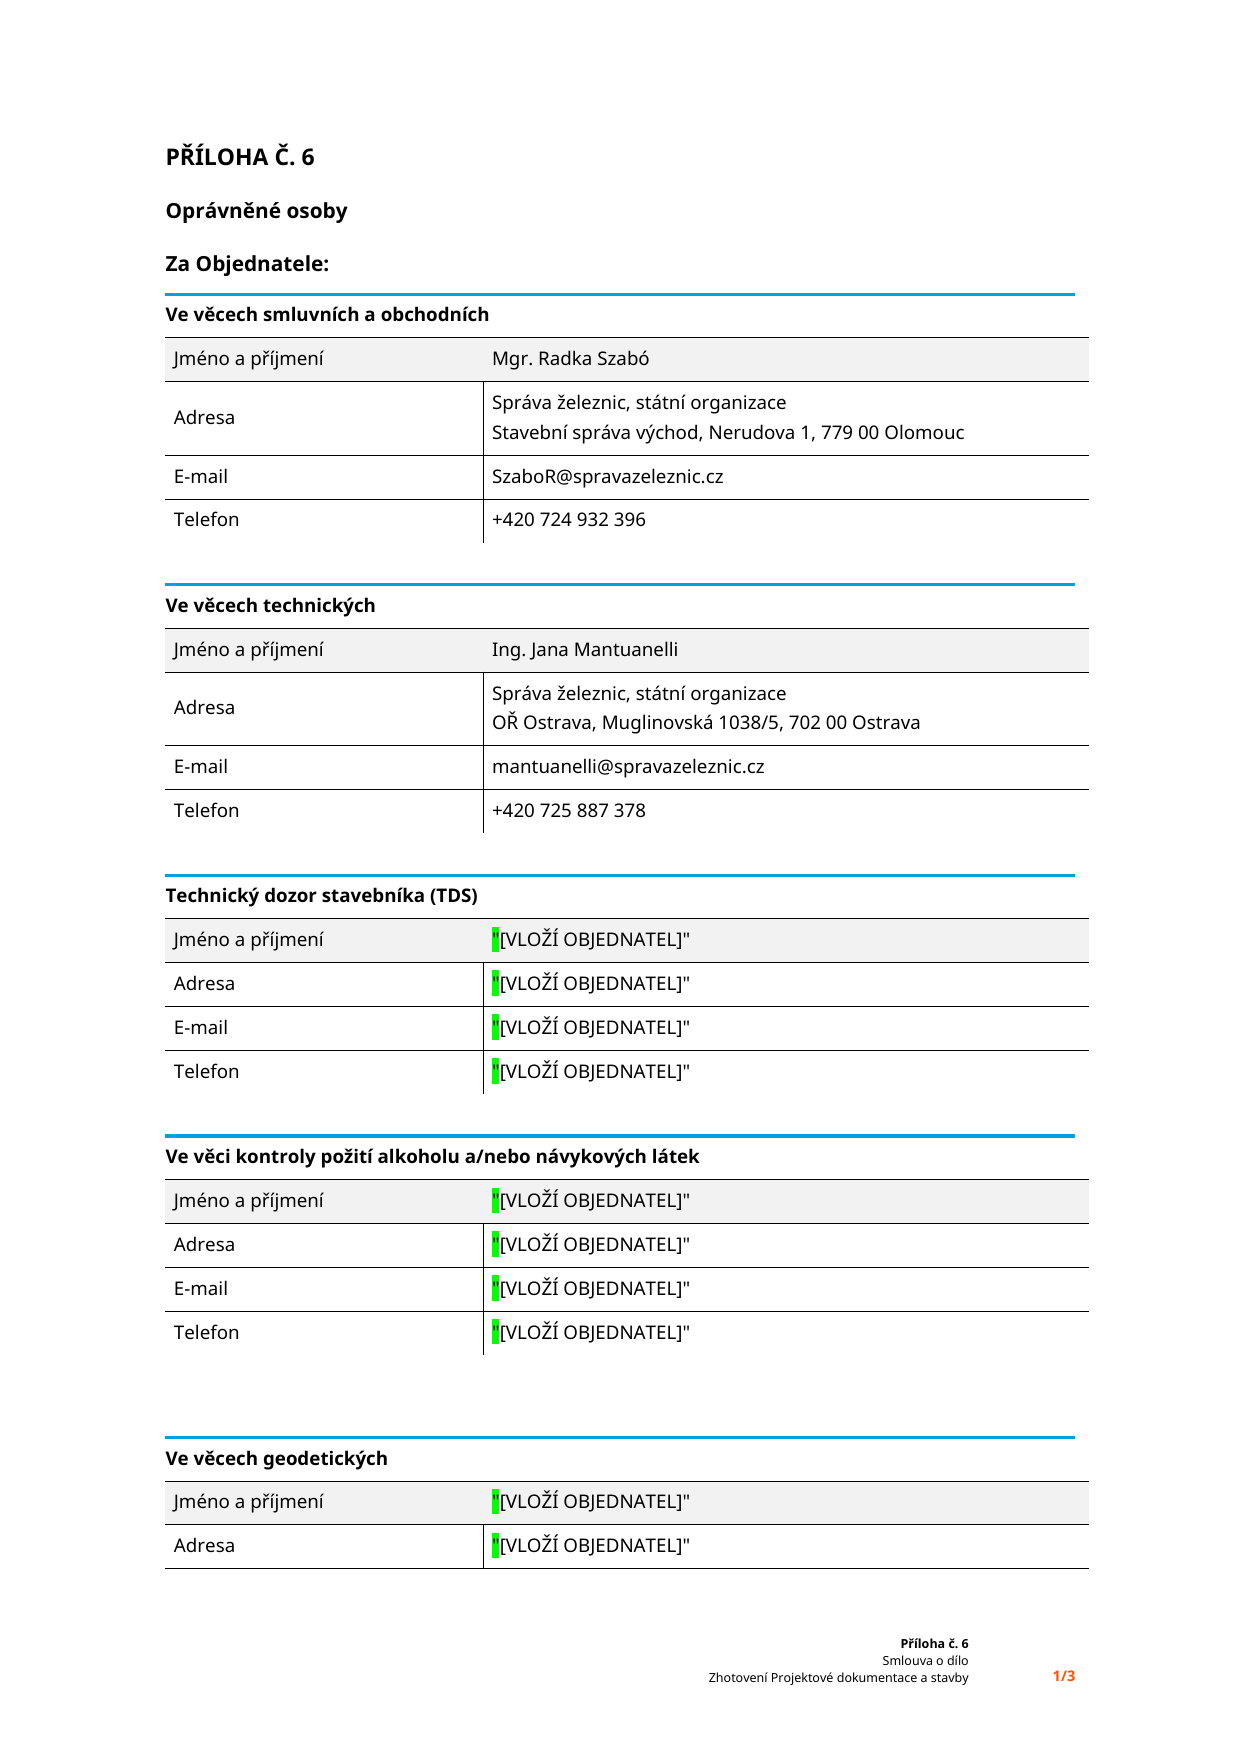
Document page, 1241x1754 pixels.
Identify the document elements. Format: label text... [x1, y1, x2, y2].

table_cell mantuanelli@spravazeleznic.cz [484, 746, 1089, 789]
table_header Jméno a příjmení [165, 919, 484, 962]
table_cell Adresa [165, 382, 483, 455]
text Ve věci kontroly požití alkoholu a/nebo návykových látek [165, 1138, 1075, 1169]
table_header Jméno a příjmení [165, 629, 484, 672]
text Ve věcech smluvních a obchodních [165, 296, 1075, 327]
table_cell Správa železnic, státní organizace Stavební správa východ, Nerudova 1, 779 00 Olomouc [484, 382, 1089, 455]
table_cell E-mail [165, 1007, 483, 1050]
table_cell Adresa [165, 963, 483, 1006]
table_cell +420 724 932 396 [484, 500, 1089, 542]
table_cell [484, 1224, 1089, 1267]
text Technický dozor stavebníka (TDS) [165, 877, 1075, 908]
table_cell Adresa [165, 1525, 483, 1568]
table_header [484, 919, 1089, 962]
table_header Mgr. Radka Szabó [484, 338, 1089, 381]
table_cell [484, 1051, 1089, 1094]
table_cell Telefon [165, 790, 483, 833]
text Ve věcech technických [165, 586, 1075, 618]
table_cell Adresa [165, 1224, 483, 1267]
table_cell E-mail [165, 1268, 483, 1311]
table_cell +420 725 887 378 [484, 790, 1089, 833]
table_cell E-mail [165, 456, 483, 498]
table_cell Telefon [165, 500, 483, 542]
table_cell SzaboR@spravazeleznic.cz [484, 456, 1089, 498]
table_cell [484, 963, 1089, 1006]
text Ve věcech geodetických [165, 1439, 1075, 1471]
table_header Jméno a příjmení [165, 1482, 484, 1524]
table_cell [484, 1312, 1089, 1354]
table_header [484, 1180, 1089, 1223]
table_cell [484, 1525, 1089, 1568]
table_header Jméno a příjmení [165, 338, 484, 381]
table_cell [484, 1268, 1089, 1311]
text Za Objednatele: [165, 249, 1075, 277]
table_cell E-mail [165, 746, 483, 789]
table_header [484, 1482, 1089, 1524]
table_cell Adresa [165, 673, 483, 745]
table_cell [484, 1007, 1089, 1050]
table_header Ing. Jana Mantuanelli [484, 629, 1089, 672]
text Příloha č. 6 [165, 141, 1075, 173]
text Oprávněné osoby [165, 197, 1075, 225]
table_cell Správa železnic, státní organizace OŘ Ostrava, Muglinovská 1038/5, 702 00 Ostrava [484, 673, 1089, 745]
table_cell Telefon [165, 1051, 483, 1094]
table_header Jméno a příjmení [165, 1180, 484, 1223]
table_cell Telefon [165, 1312, 483, 1354]
